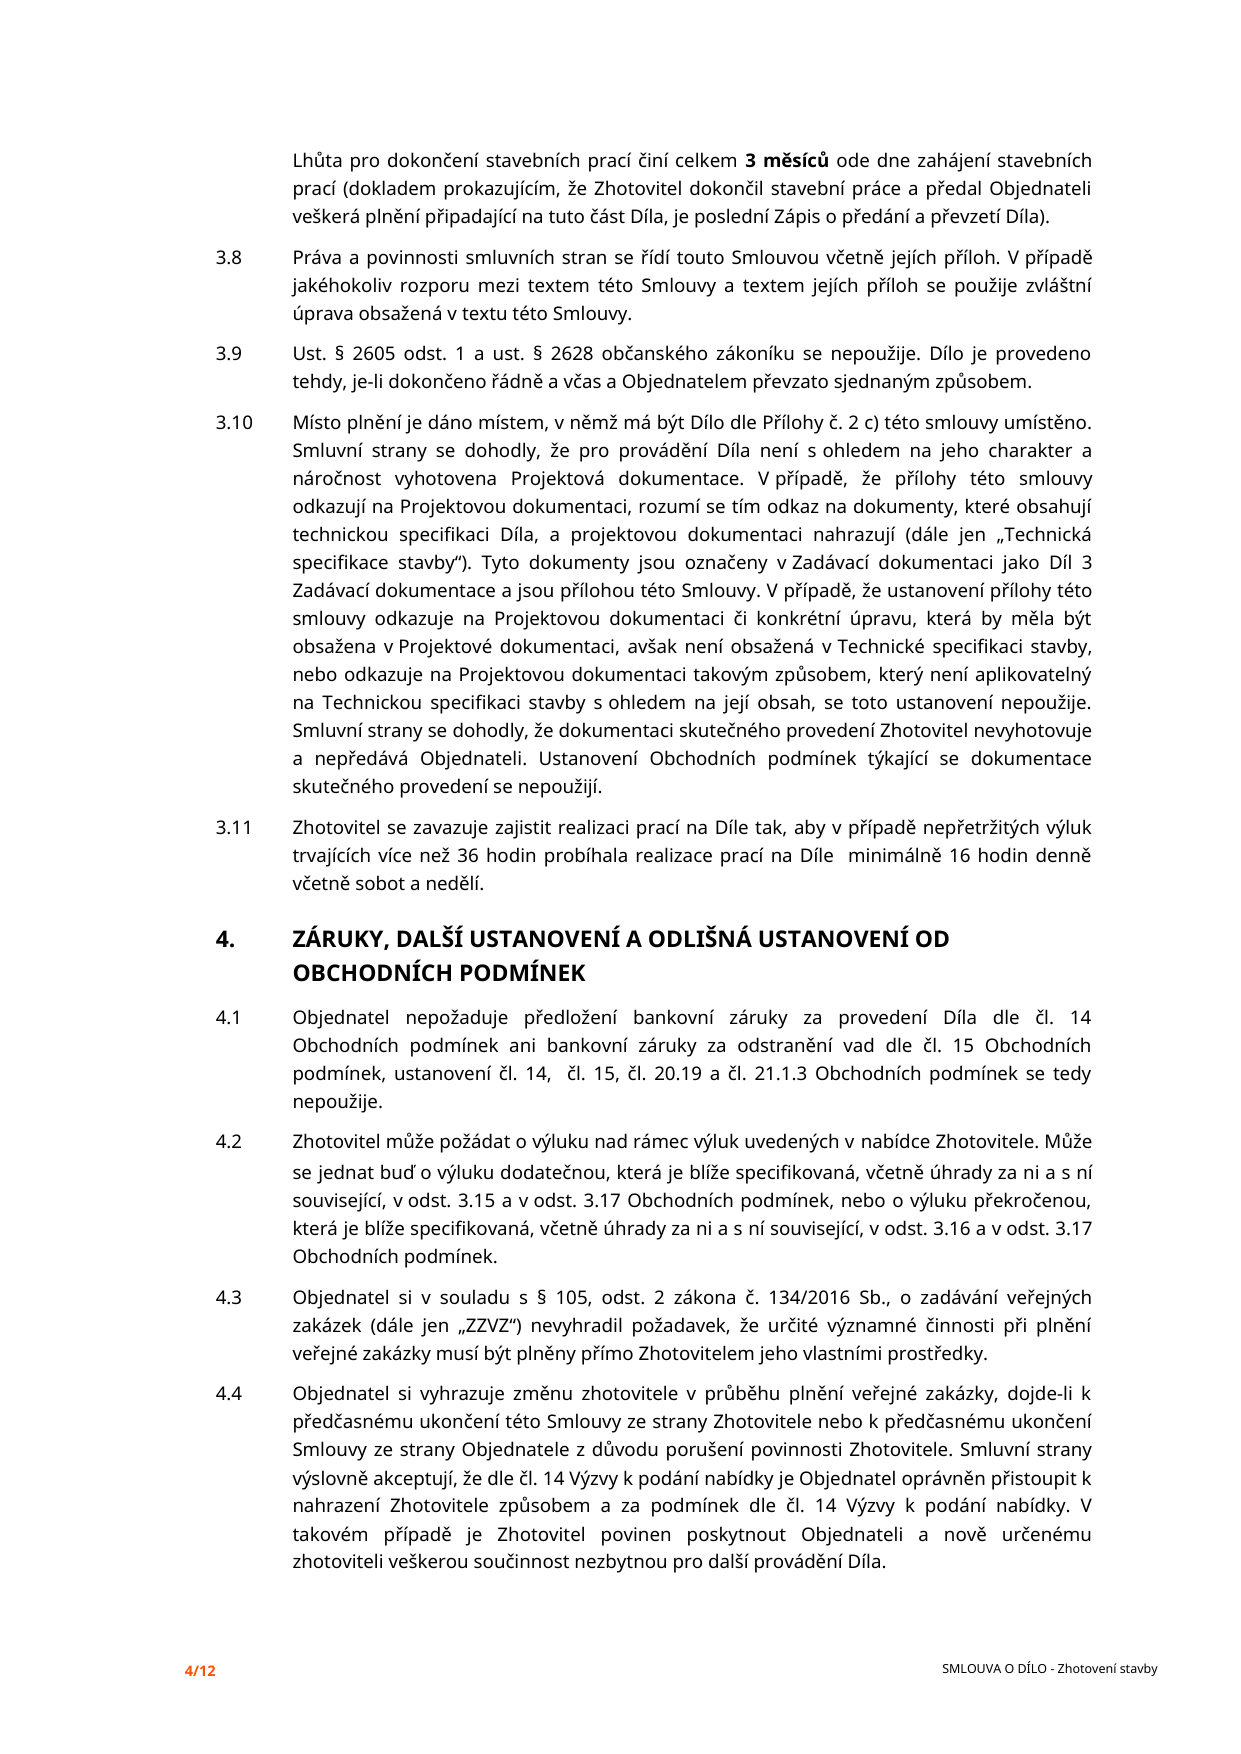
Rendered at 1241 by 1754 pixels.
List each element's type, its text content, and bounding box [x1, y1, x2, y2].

text Lhůta pro dokončení stavebních prací činí celkem 3 měsíců ode dne zahájení stavebních prací (dokladem prokazujícím, že Zhotovitel dokončil stavební práce a předal Objednateli veškerá plnění připadající na tuto část Díla, je poslední Zápis o předání a převzetí Díla). [292, 147, 1093, 229]
text Objednatel si vyhrazuje změnu zhotovitele v průběhu plnění veřejné zakázky, dojde-li k předčasnému ukončení této Smlouvy ze strany Zhotovitele nebo k předčasnému ukončení Smlouvy ze strany Objednatele z důvodu porušení povinnosti Zhotovitele. Smluvní strany výslovně akceptují, že dle čl. 14 Výzvy k podání nabídky je Objednatel oprávněn přistoupit k nahrazení Zhotovitele způsobem a za podmínek dle čl. 14 Výzvy k podání nabídky. V takovém případě je Zhotovitel povinen poskytnout Objednateli a nově určenému zhotoviteli veškerou součinnost nezbytnou pro další provádění Díla. [216, 1381, 1093, 1574]
text Objednatel si v souladu s § 105, odst. 2 zákona č. 134/2016 Sb., o zadávání veřejných zakázek (dále jen „ZZVZ“) nevyhradil požadavek, že určité významné činnosti při plnění veřejné zakázky musí být plněny přímo Zhotovitelem jeho vlastními prostředky. [216, 1284, 1093, 1366]
text Zhotovitel se zavazuje zajistit realizaci prací na Díle tak, aby v případě nepřetržitých výluk trvajících více než 36 hodin probíhala realizace prací na Díle minimálně 16 hodin denně včetně sobot a nedělí. [216, 814, 1093, 896]
text ZÁRUKY, DALŠÍ USTANOVENÍ A ODLIŠNÁ USTANOVENÍ OD OBCHODNÍCH PODMÍNEK [216, 923, 1093, 989]
text Ust. § 2605 odst. 1 a ust. § 2628 občanského zákoníku se nepoužije. Dílo je provedeno tehdy, je-li dokončeno řádně a včas a Objednatelem převzato sjednaným způsobem. [216, 341, 1093, 394]
text Práva a povinnosti smluvních stran se řídí touto Smlouvou včetně jejích příloh. V případě jakéhokoliv rozporu mezi textem této Smlouvy a textem jejích příloh se použije zvláštní úprava obsažená v textu této Smlouvy. [216, 244, 1093, 326]
text Zhotovitel může požádat o výluku nad rámec výluk uvedených v nabídce Zhotovitele. Může se jednat buď o výluku dodatečnou, která je blíže specifikovaná, včetně úhrady za ni a s ní související, v odst. 3.15 a v odst. 3.17 Obchodních podmínek, nebo o výluku překročenou, která je blíže specifikovaná, včetně úhrady za ni a s ní související, v odst. 3.16 a v odst. 3.17 Obchodních podmínek. [216, 1129, 1093, 1269]
text Objednatel nepožaduje předložení bankovní záruky za provedení Díla dle čl. 14 Obchodních podmínek ani bankovní záruky za odstranění vad dle čl. 15 Obchodních podmínek, ustanovení čl. 14, čl. 15, čl. 20.19 a čl. 21.1.3 Obchodních podmínek se tedy nepoužije. [216, 1004, 1093, 1114]
text Místo plnění je dáno místem, v němž má být Dílo dle Přílohy č. 2 c) této smlouvy umístěno. Smluvní strany se dohodly, že pro provádění Díla není s ohledem na jeho charakter a náročnost vyhotovena Projektová dokumentace. V případě, že přílohy této smlouvy odkazují na Projektovou dokumentaci, rozumí se tím odkaz na dokumenty, které obsahují technickou specifikaci Díla, a projektovou dokumentaci nahrazují (dále jen „Technická specifikace stavby“). Tyto dokumenty jsou označeny v Zadávací dokumentaci jako Díl 3 Zadávací dokumentace a jsou přílohou této Smlouvy. V případě, že ustanovení přílohy této smlouvy odkazuje na Projektovou dokumentaci či konkrétní úpravu, která by měla být obsažena v Projektové dokumentaci, avšak není obsažená v Technické specifikaci stavby, nebo odkazuje na Projektovou dokumentaci takovým způsobem, který není aplikovatelný na Technickou specifikaci stavby s ohledem na její obsah, se toto ustanovení nepoužije. Smluvní strany se dohodly, že dokumentaci skutečného provedení Zhotovitel nevyhotovuje a nepředává Objednateli. Ustanovení Obchodních podmínek týkající se dokumentace skutečného provedení se nepoužijí. [216, 409, 1093, 799]
